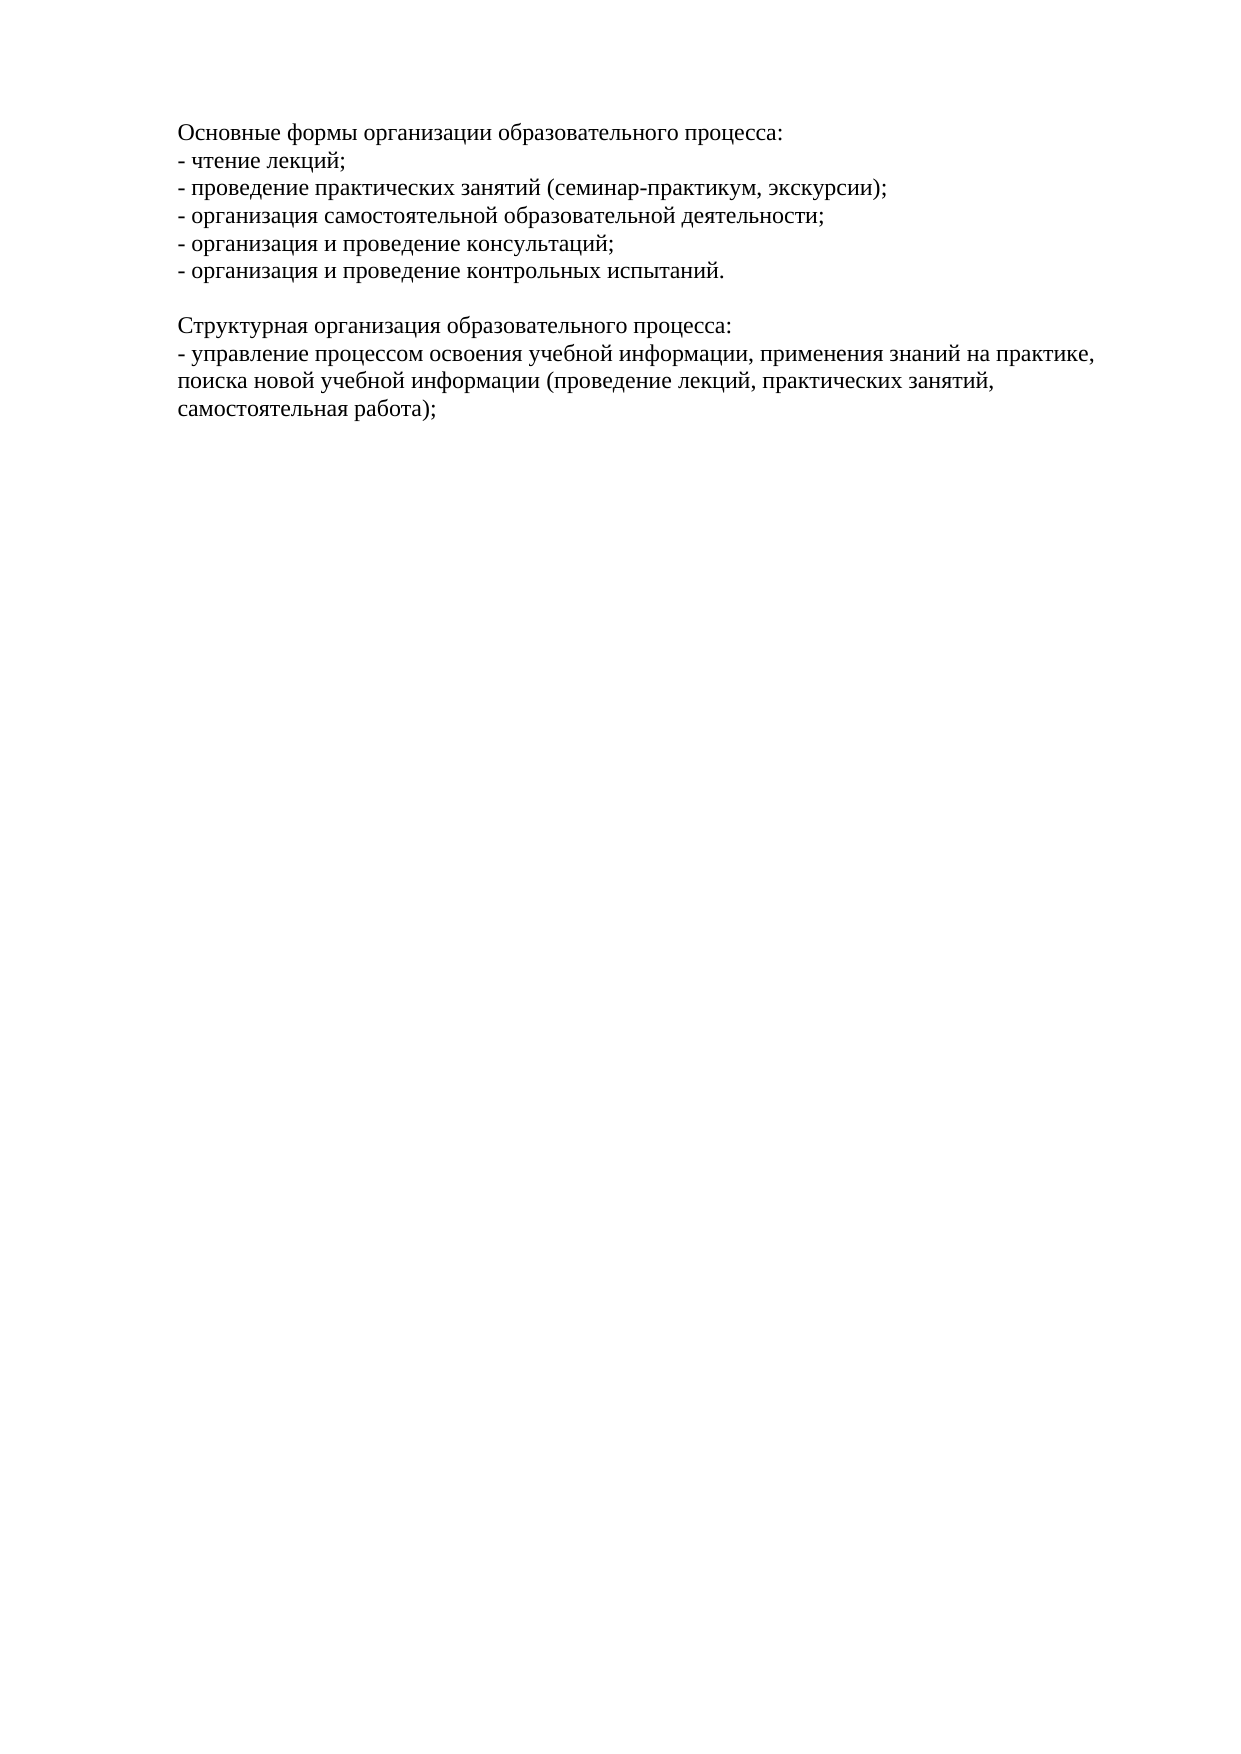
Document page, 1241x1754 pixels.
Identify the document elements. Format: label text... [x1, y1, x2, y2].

text - проведение практических занятий (семинар-практикум, экскурсии); [177, 173, 1152, 201]
text Структурная организация образовательного процесса: [177, 311, 1152, 339]
text - организация и проведение контрольных испытаний. [177, 256, 1152, 284]
text - организация и проведение консультаций; [177, 228, 1152, 256]
text - организация самостоятельной образовательной деятельности; [177, 201, 1152, 228]
text Основные формы организации образовательного процесса: [177, 118, 1152, 146]
text - чтение лекций; [177, 146, 1152, 173]
text - управление процессом освоения учебной информации, применения знаний на практике, поиска новой учебной информации (проведение лекций, практических занятий, самостоятельная работа); [177, 339, 1152, 422]
